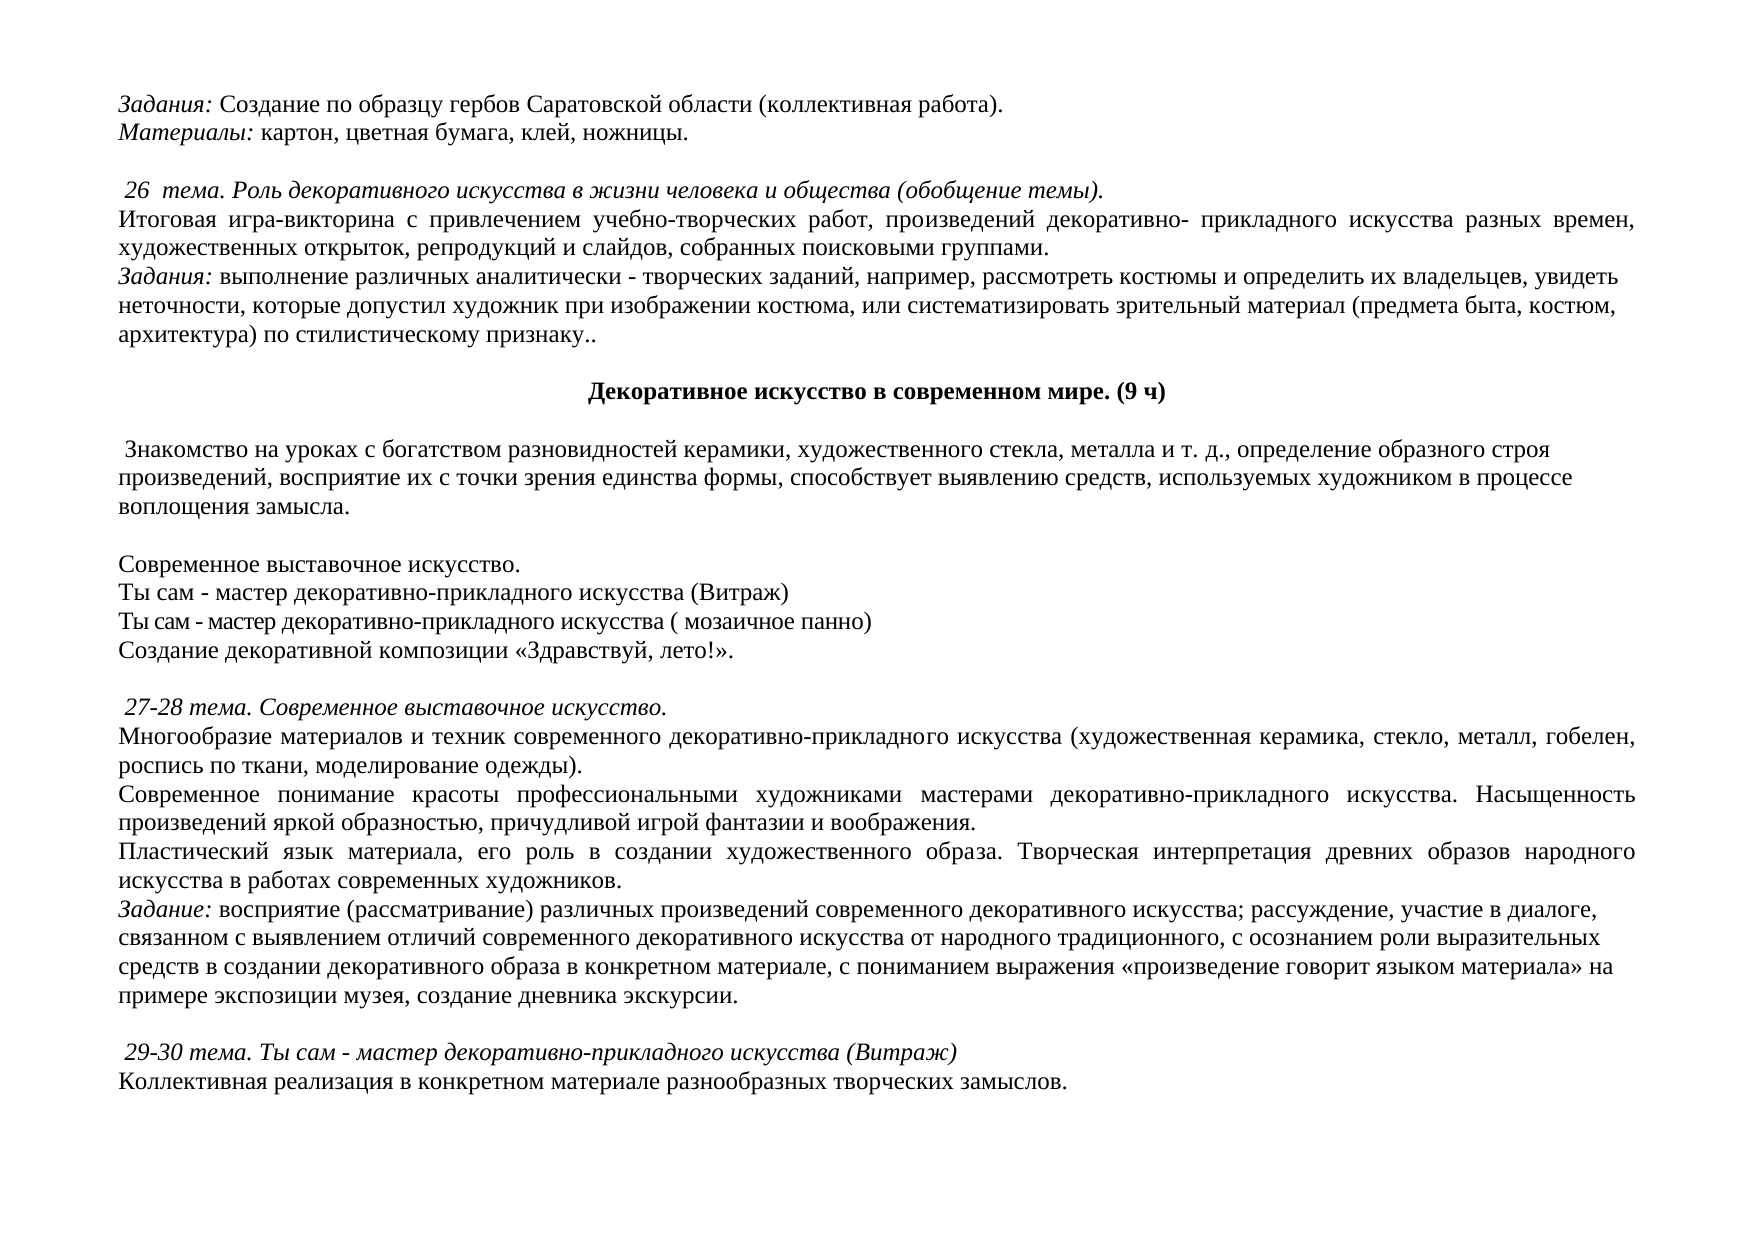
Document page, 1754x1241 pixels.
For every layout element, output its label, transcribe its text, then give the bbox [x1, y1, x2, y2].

text Ты сам - мастер декоративно-прикладного искусства (Витраж) [118, 577, 1636, 606]
text Многообразие материалов и техник современного декоративно-прикладного искусства (художественная керамика, стекло, металл, гобелен, роспись по ткани, моделирование одежды). [118, 721, 1636, 779]
text Декоративное искусство в современном мире. (9 ч) [118, 376, 1636, 405]
text Материалы: картон, цветная бумага, клей, ножницы. [118, 117, 1636, 146]
text Знакомство на уроках с богатством разновидностей керамики, художественного стекла, металла и т. д., определение образного строя произведений, восприятие их с точки зрения единства формы, способствует выявлению средств, используемых художником в процессе воплощения замысла. [118, 434, 1636, 520]
text 27-28 тема. Современное выставочное искусство. [118, 692, 1636, 721]
text Ты сам - мастер декоративно-прикладного искусства ( мозаичное панно) [118, 606, 1636, 635]
text Пластический язык материала, его роль в создании художественного образа. Творческая интерпретация древних образов народного искусства в работах современных художников. [118, 836, 1636, 894]
text Задание: восприятие (рассматривание) различных произведений современного декоративного искусства; рассуждение, участие в диалоге, связанном с выявлением отличий современного декоративного искусства от народного традиционного, с осознанием роли выразительных средств в создании декоративного образа в конкретном материале, с пониманием выражения «произведение говорит языком материала» на примере экспозиции музея, создание дневника экскурсии. [118, 894, 1636, 1009]
text Современное выставочное искусство. [118, 549, 1636, 577]
text Итоговая игра-викторина с привлечением учебно-творческих работ, произведений декоративно- прикладного искусства разных времен, художественных открыток, репродукций и слайдов, собранных поисковыми группами. [118, 204, 1636, 261]
text Задания: Создание по образцу гербов Саратовской области (коллективная работа). [118, 89, 1636, 117]
text Создание декоративной композиции «Здравствуй, лето!». [118, 635, 1636, 664]
text Современное понимание красоты профессиональными художниками мастерами декоративно-прикладного искусства. Насыщенность произведений яркой образностью, причудливой игрой фантазии и воображения. [118, 779, 1636, 836]
text 29-30 тема. Ты сам - мастер декоративно-прикладного искусства (Витраж) [118, 1037, 1636, 1066]
text Коллективная реализация в конкретном материале разнообразных творческих замыслов. [118, 1066, 1636, 1095]
text 26 тема. Роль декоративного искусства в жизни человека и общества (обобщение темы). [118, 175, 1636, 204]
text Задания: выполнение различных аналитически - творческих заданий, например, рассмотреть костюмы и определить их владельцев, увидеть неточности, которые допустил художник при изображении костюма, или систематизировать зрительный материал (предмета быта, костюм, архитектура) по стилистическому признаку.. [118, 261, 1636, 347]
